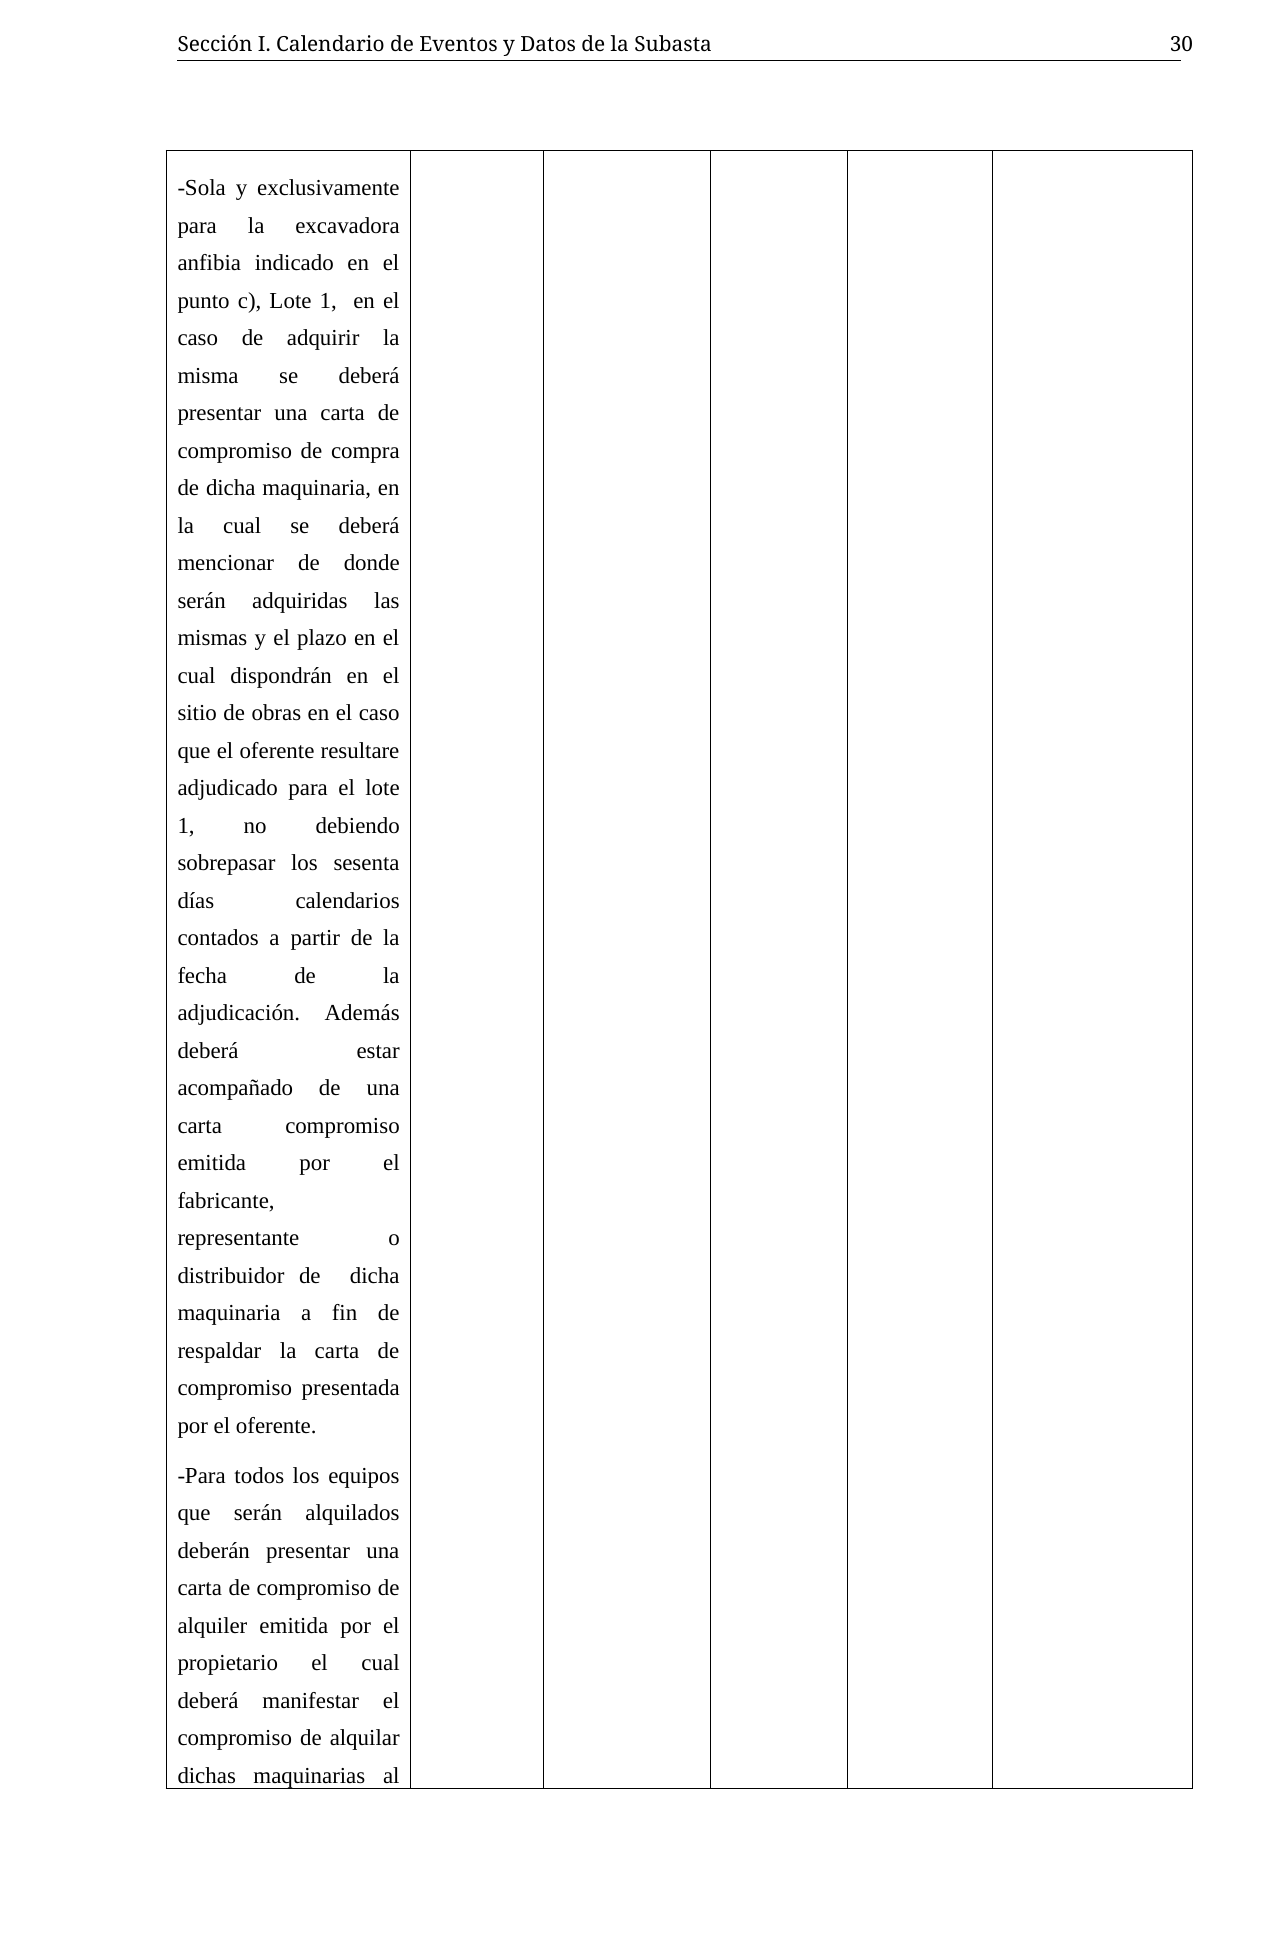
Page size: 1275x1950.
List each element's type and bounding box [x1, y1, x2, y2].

table_cell [411, 151, 543, 1788]
table_cell [848, 151, 992, 1788]
table_cell [167, 151, 410, 1788]
table_cell [544, 151, 710, 1788]
table_cell [711, 151, 847, 1788]
table_cell [993, 151, 1192, 1788]
